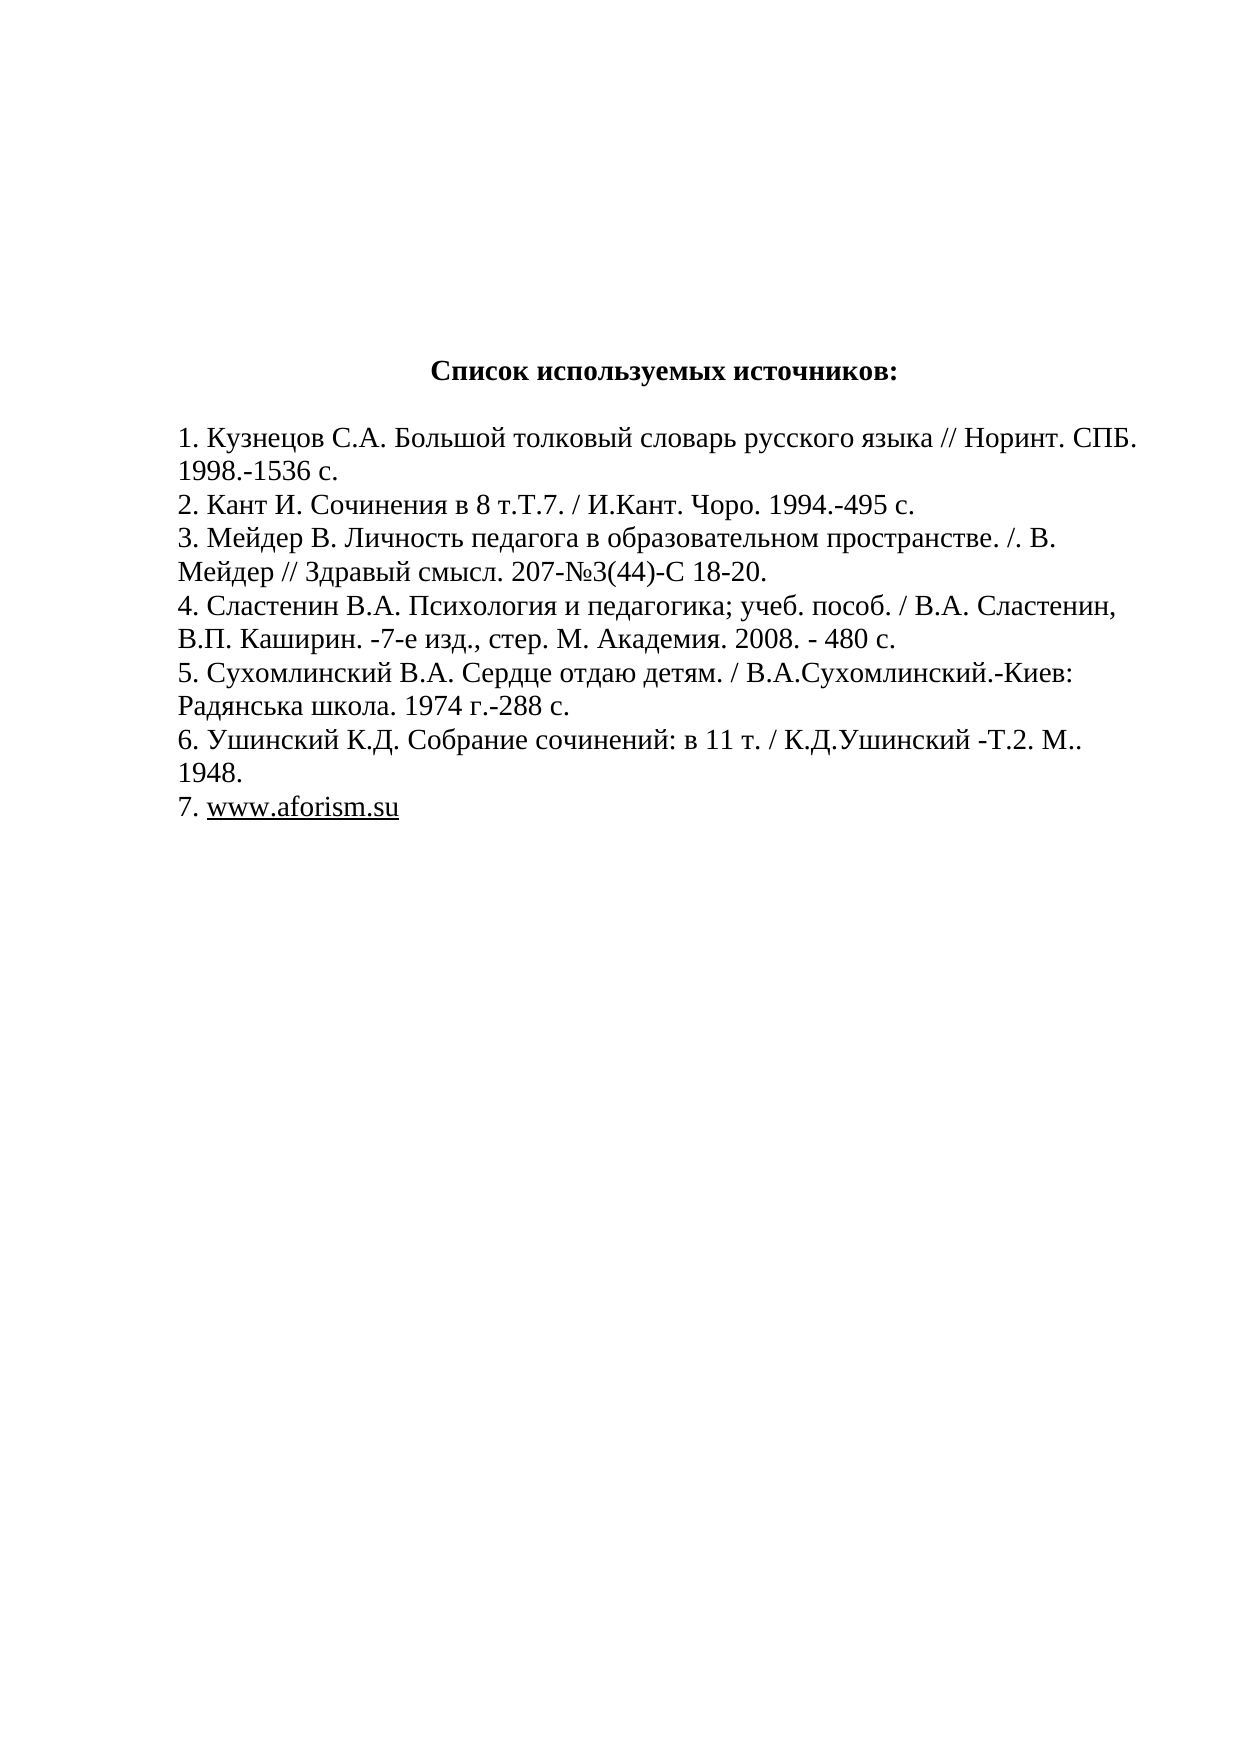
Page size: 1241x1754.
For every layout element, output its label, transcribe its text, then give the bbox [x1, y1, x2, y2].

text 2. Кант И. Сочинения в 8 т.Т.7. / И.Кант. Чоро. 1994.-495 с. [177, 487, 1152, 521]
text 5. Сухомлинский В.А. Сердце отдаю детям. / В.А.Сухомлинский.-Киев: Радянська школа. 1974 г.-288 с. [177, 655, 1152, 722]
text 3. Мейдер В. Личность педагога в образовательном пространстве. /. В. Мейдер // Здравый смысл. 207-№3(44)-С 18-20. [177, 521, 1152, 588]
text 4. Сластенин В.А. Психология и педагогика; учеб. пособ. / В.А. Сластенин, В.П. Каширин. -7-е изд., стер. М. Академия. 2008. - 480 с. [177, 588, 1152, 655]
text 6. Ушинский К.Д. Собрание сочинений: в 11 т. / К.Д.Ушинский -Т.2. М.. 1948. [177, 722, 1152, 789]
text 1. Кузнецов С.А. Большой толковый словарь русского языка // Норинт. СПБ. 1998.-1536 с. [177, 420, 1152, 487]
text 7. www.aforism.su [177, 789, 1152, 822]
text Список используемых источников: [177, 353, 1152, 386]
